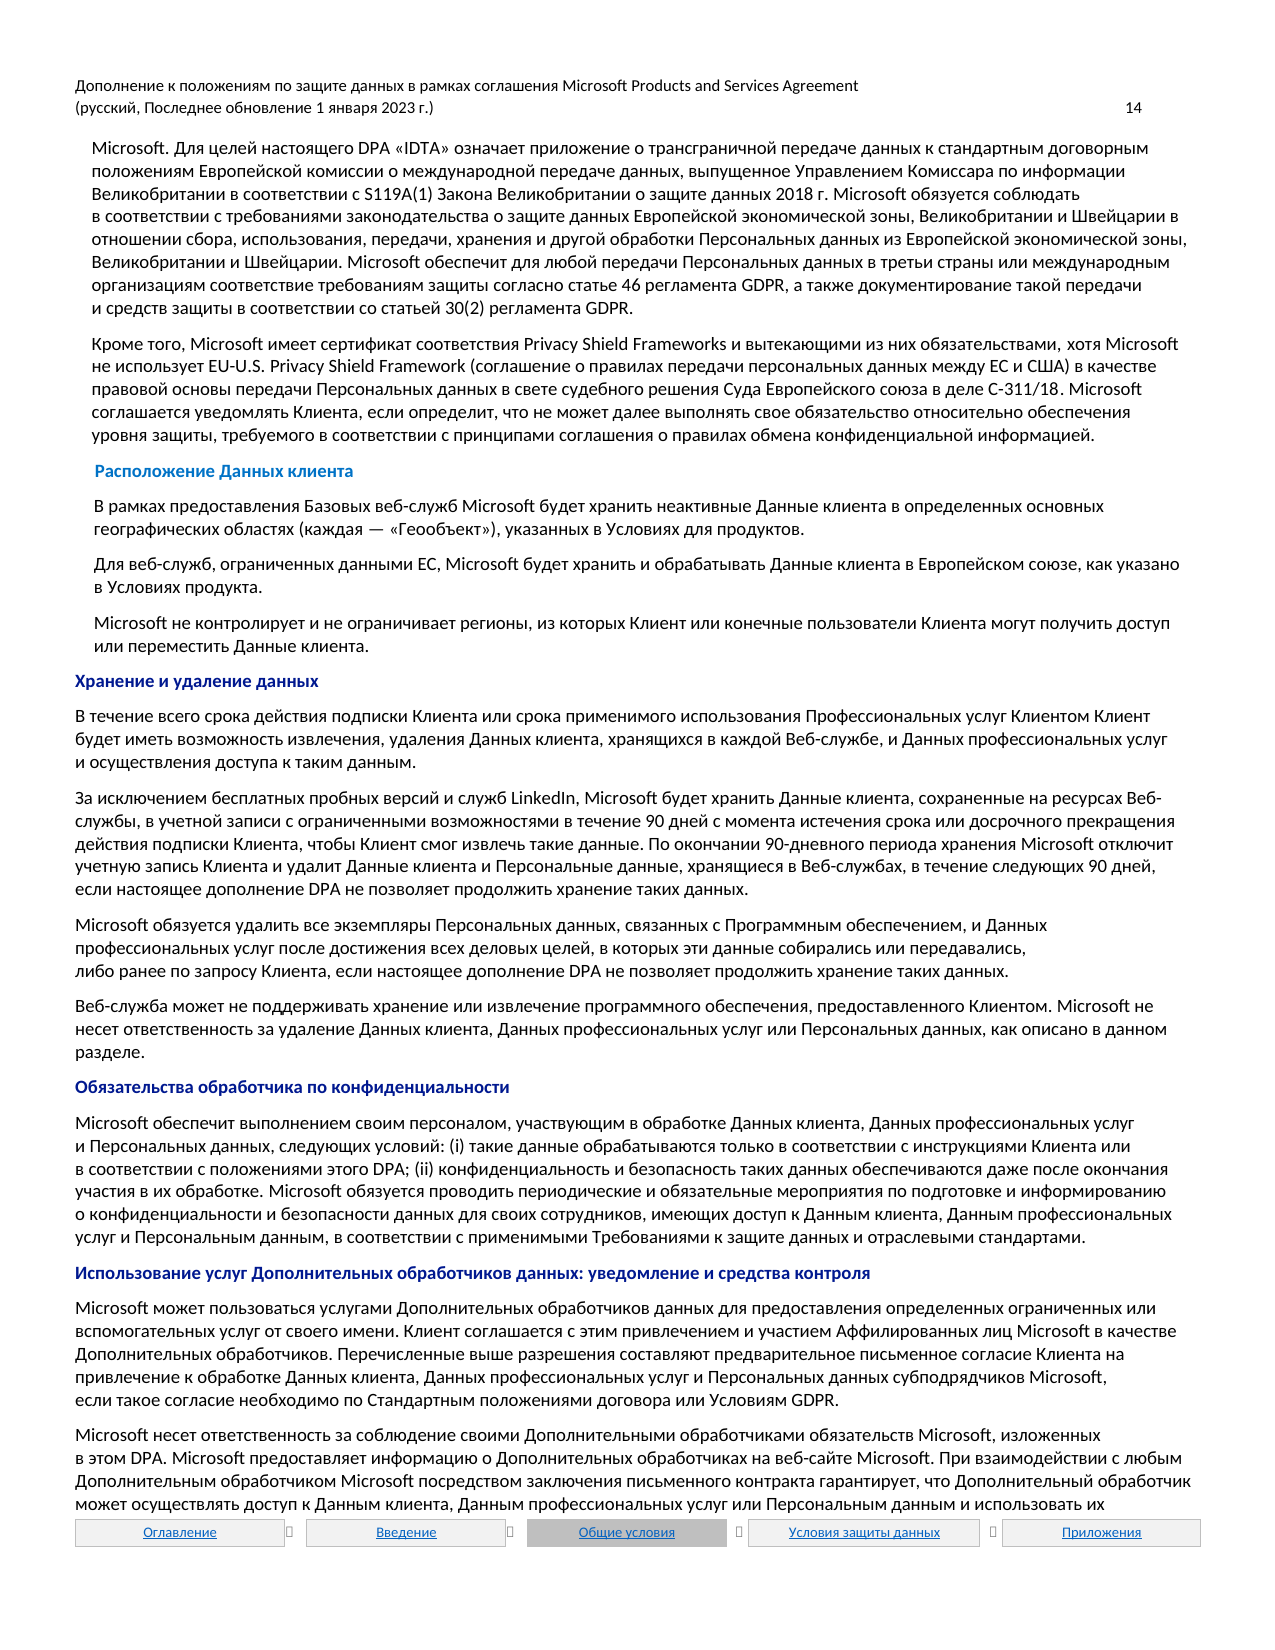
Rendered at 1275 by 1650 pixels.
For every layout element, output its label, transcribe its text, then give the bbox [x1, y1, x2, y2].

list Для веб-служб, ограниченных данными ЕС, Microsoft будет хранить и обрабатывать Данные клиента в Европейском союзе, как указано в Условиях продукта. [94, 553, 1200, 598]
subtitle Хранение и удаление данных [75, 669, 1200, 692]
list Кроме того, Microsoft имеет сертификат соответствия Privacy Shield Frameworks и вытекающими из них обязательствами, хотя Microsoft не использует EU-U.S. Privacy Shield Framework (соглашение о правилах передачи персональных данных между ЕС и США) в качестве правовой основы передачи Персональных данных в свете судебного решения Суда Европейского союза в деле C-311/18. Microsoft соглашается уведомлять Клиента, если определит, что не может далее выполнять свое обязательство относительно обеспечения уровня защиты, требуемого в соответствии с принципами соглашения о правилах обмена конфиденциальной информацией. [91, 332, 1200, 446]
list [91, 136, 1200, 319]
subtitle Использование услуг Дополнительных обработчиков данных: уведомление и средства контроля [75, 1261, 1200, 1284]
list В течение всего срока действия подписки Клиента или срока применимого использования Профессиональных услуг Клиентом Клиент будет иметь возможность извлечения, удаления Данных клиента, хранящихся в каждой Веб-службе, и Данных профессиональных услуг и осуществления доступа к таким данным. [75, 705, 1200, 773]
subtitle Обязательства обработчика по конфиденциальности [75, 1076, 1200, 1098]
list Веб-служба может не поддерживать хранение или извлечение программного обеспечения, предоставленного Клиентом. Microsoft не несет ответственность за удаление Данных клиента, Данных профессиональных услуг или Персональных данных, как описано в данном разделе. [75, 994, 1200, 1063]
list Microsoft не контролирует и не ограничивает регионы, из которых Клиент или конечные пользователи Клиента могут получить доступ или переместить Данные клиента. [94, 611, 1200, 657]
list В рамках предоставления Базовых веб-служб Microsoft будет хранить неактивные Данные клиента в определенных основных географических областях (каждая — «Геообъект»), указанных в Условиях для продуктов. [94, 494, 1200, 540]
list Microsoft может пользоваться услугами Дополнительных обработчиков данных для предоставления определенных ограниченных или вспомогательных услуг от своего имени. Клиент соглашается с этим привлечением и участием Аффилированных лиц Microsoft в качестве Дополнительных обработчиков. Перечисленные выше разрешения составляют предварительное письменное согласие Клиента на привлечение к обработке Данных клиента, Данных профессиональных услуг и Персональных данных субподрядчиков Microsoft, если такое согласие необходимо по Стандартным положениями договора или Условиям GDPR. [75, 1296, 1200, 1411]
list За исключением бесплатных пробных версий и служб LinkedIn, Microsoft будет хранить Данные клиента, сохраненные на ресурсах Веб-службы, в учетной записи с ограниченными возможностями в течение 90 дней с момента истечения срока или досрочного прекращения действия подписки Клиента, чтобы Клиент смог извлечь такие данные. По окончании 90-дневного периода хранения Microsoft отключит учетную запись Клиента и удалит Данные клиента и Персональные данные, хранящиеся в Веб-службах, в течение следующих 90 дней, если настоящее дополнение DPA не позволяет продолжить хранение таких данных. [75, 786, 1200, 901]
list Расположение Данных клиента [94, 459, 1200, 482]
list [75, 1423, 1200, 1515]
list Microsoft обязуется удалить все экземпляры Персональных данных, связанных с Программным обеспечением, и Данных профессиональных услуг после достижения всех деловых целей, в которых эти данные собирались или передавались, либо ранее по запросу Клиента, если настоящее дополнение DPA не позволяет продолжить хранение таких данных. [75, 913, 1200, 982]
list Microsoft обеспечит выполнением своим персоналом, участвующим в обработке Данных клиента, Данных профессиональных услуг и Персональных данных, следующих условий: (i) такие данные обрабатываются только в соответствии с инструкциями Клиента или в соответствии с положениями этого DPA; (ii) конфиденциальность и безопасность таких данных обеспечиваются даже после окончания участия в их обработке. Microsoft обязуется проводить периодические и обязательные мероприятия по подготовке и информированию о конфиденциальности и безопасности данных для своих сотрудников, имеющих доступ к Данным клиента, Данным профессиональных услуг и Персональным данным, в соответствии с применимыми Требованиями к защите данных и отраслевыми стандартами. [75, 1111, 1200, 1248]
